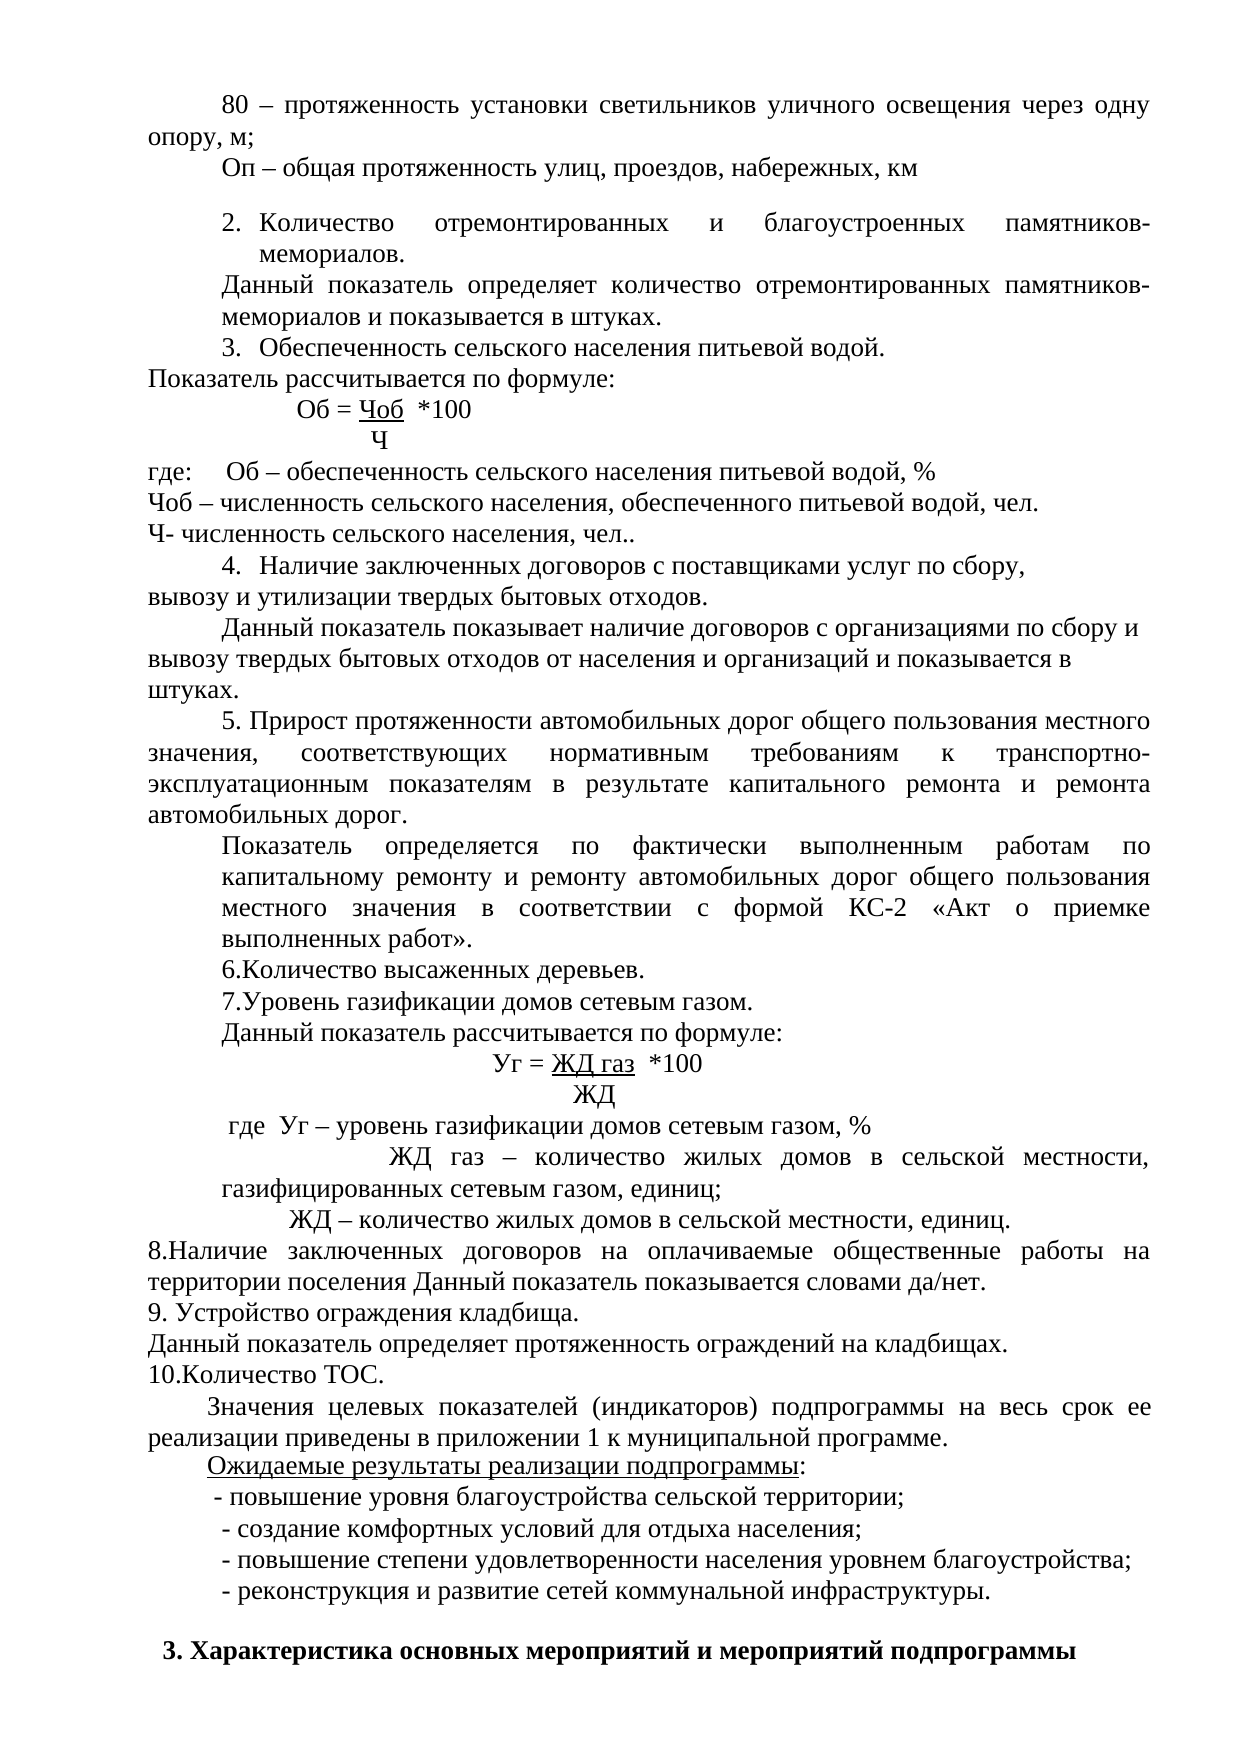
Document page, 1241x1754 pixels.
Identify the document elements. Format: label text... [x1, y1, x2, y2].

text Оп – общая протяженность улиц, проездов, набережных, км [148, 151, 1152, 182]
text Данный показатель показывает наличие договоров с организациями по сбору и вывозу твердых бытовых отходов от населения и организаций и показывается в штуках. [148, 611, 1152, 704]
text Показатель рассчитывается по формуле: [148, 362, 1152, 393]
text Значения целевых показателей (индикаторов) подпрограммы на весь срок ее реализации приведены в приложении 1 к муниципальной программе. [148, 1390, 1152, 1452]
text Уг = ЖД газ *100 [221, 1047, 1152, 1078]
list Обеспеченность сельского населения питьевой водой. [221, 331, 1152, 362]
text ЖД газ – количество жилых домов в сельской местности, газифицированных сетевым газом, единиц; [221, 1141, 1152, 1203]
text ЖД [221, 1078, 1152, 1109]
text 3. Характеристика основных мероприятий и мероприятий подпрограммы [148, 1634, 1151, 1665]
text 9. Устройство ограждения кладбища. [148, 1296, 1152, 1327]
text где: Об – обеспеченность сельского населения питьевой водой, % [148, 455, 1152, 486]
text Ч [148, 424, 1152, 455]
text Данный показатель определяет количество отремонтированных памятников-мемориалов и показывается в штуках. [221, 268, 1152, 331]
list Количество отремонтированных и благоустроенных памятников-мемориалов. [221, 206, 1152, 268]
text 10.Количество ТОС. [148, 1358, 1152, 1390]
text - повышение уровня благоустройства сельской территории; [148, 1481, 1152, 1512]
text Данный показатель рассчитывается по формуле: [221, 1016, 1152, 1047]
text Об = Чоб *100 [148, 393, 1152, 424]
text 80 – протяженность установки светильников уличного освещения через одну опору, м; [148, 89, 1152, 151]
text Данный показатель определяет протяженность ограждений на кладбищах. [148, 1327, 1152, 1358]
text где Уг – уровень газификации домов сетевым газом, % [221, 1109, 1152, 1141]
text вывозу и утилизации твердых бытовых отходов. [148, 580, 1152, 611]
text - реконструкция и развитие сетей коммунальной инфраструктуры. [162, 1574, 1152, 1605]
text - создание комфортных условий для отдыха населения; [148, 1512, 1152, 1543]
text Ожидаемые результаты реализации подпрограммы: [148, 1452, 1152, 1481]
text Показатель определяется по фактически выполненным работам по капитальному ремонту и ремонту автомобильных дорог общего пользования местного значения в соответствии с формой КС-2 «Акт о приемке выполненных работ». [221, 829, 1152, 954]
text 8.Наличие заключенных договоров на оплачиваемые общественные работы на территории поселения Данный показатель показывается словами да/нет. [148, 1234, 1152, 1296]
text 6.Количество высаженных деревьев. [221, 954, 1152, 985]
list Наличие заключенных договоров с поставщиками услуг по сбору, [221, 549, 1152, 580]
text 7.Уровень газификации домов сетевым газом. [221, 985, 1152, 1016]
text - повышение степени удовлетворенности населения уровнем благоустройства; [148, 1543, 1152, 1574]
text 5. Прирост протяженности автомобильных дорог общего пользования местного значения, соответствующих нормативным требованиям к транспортно-эксплуатационным показателям в результате капитального ремонта и ремонта автомобильных дорог. [148, 704, 1152, 829]
text ЖД – количество жилых домов в сельской местности, единиц. [221, 1203, 1152, 1234]
text Ч- численность сельского населения, чел.. [148, 518, 1152, 549]
text Чоб – численность сельского населения, обеспеченного питьевой водой, чел. [148, 486, 1152, 518]
